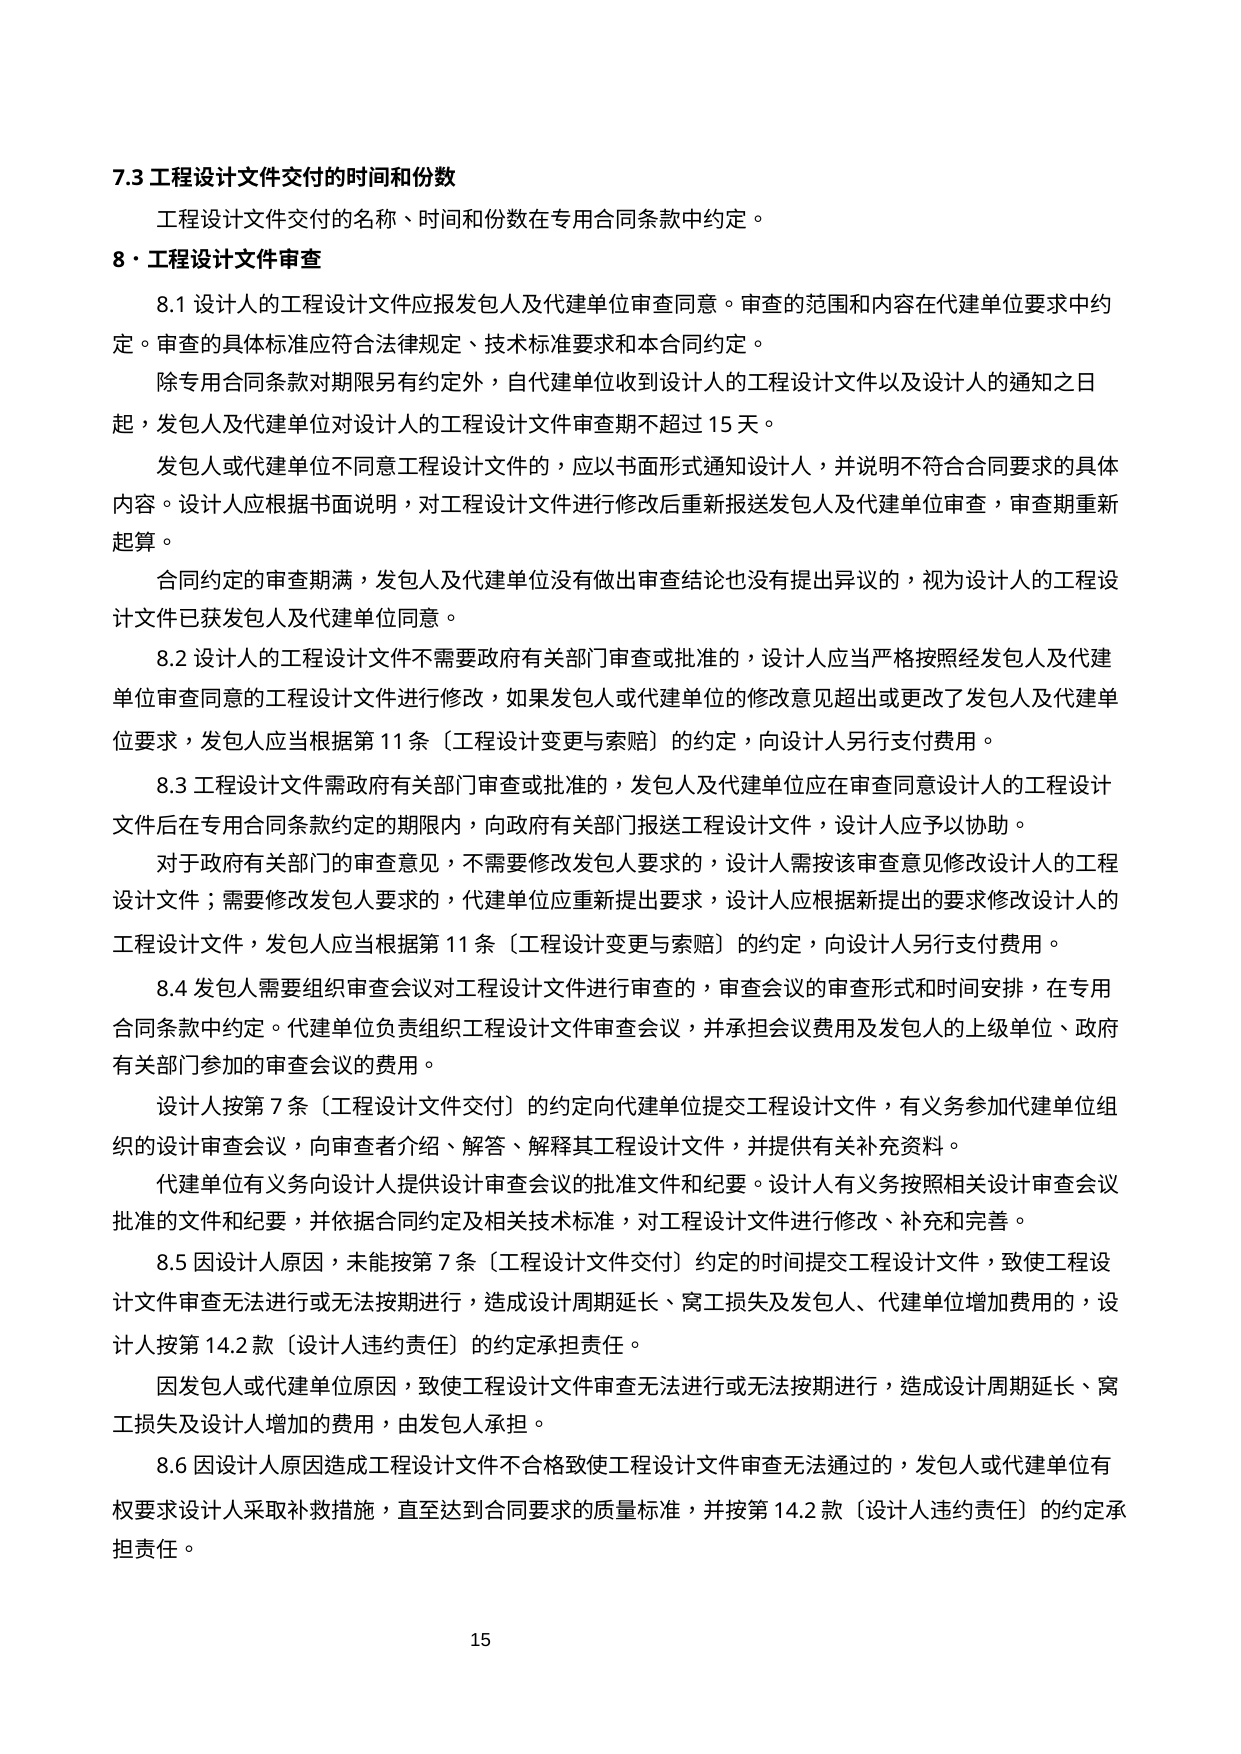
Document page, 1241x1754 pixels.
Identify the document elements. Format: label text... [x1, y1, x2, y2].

text 7.3 工程设计文件交付的时间和份数 [112, 162, 1128, 192]
text 8．工程设计文件审查 [112, 244, 1128, 274]
text 发包人或代建单位不同意工程设计文件的，应以书面形式通知设计人，并说明不符合合同要求的具体内容。设计人应根据书面说明，对工程设计文件进行修改后重新报送发包人及代建单位审查，审查期重新起算。 [112, 454, 1128, 555]
text 对于政府有关部门的审查意见，不需要修改发包人要求的，设计人需按该审查意见修改设计人的工程设计文件；需要修改发包人要求的，代建单位应重新提出要求，设计人应根据新提出的要求修改设计人的工程设计文件，发包人应当根据第11条〔工程设计变更与索赔〕的约定，向设计人另行支付费用。 [112, 851, 1128, 958]
text 除专用合同条款对期限另有约定外，自代建单位收到设计人的工程设计文件以及设计人的通知之日起，发包人及代建单位对设计人的工程设计文件审查期不超过15天。 [112, 369, 1128, 439]
text 8.1 设计人的工程设计文件应报发包人及代建单位审查同意。审查的范围和内容在代建单位要求中约定。审查的具体标准应符合法律规定、技术标准要求和本合同约定。 [112, 289, 1128, 357]
text 8.5 因设计人原因，未能按第7条〔工程设计文件交付〕约定的时间提交工程设计文件，致使工程设计文件审查无法进行或无法按期进行，造成设计周期延长、窝工损失及发包人、代建单位增加费用的，设计人按第14.2款〔设计人违约责任〕的约定承担责任。 [112, 1247, 1128, 1359]
text 代建单位有义务向设计人提供设计审查会议的批准文件和纪要。设计人有义务按照相关设计审查会议批准的文件和纪要，并依据合同约定及相关技术标准，对工程设计文件进行修改、补充和完善。 [112, 1171, 1128, 1234]
text 工程设计文件交付的名称、时间和份数在专用合同条款中约定。 [112, 207, 1128, 232]
text 设计人按第7条〔工程设计文件交付〕的约定向代建单位提交工程设计文件，有义务参加代建单位组织的设计审查会议，向审查者介绍、解答、解释其工程设计文件，并提供有关补充资料。 [112, 1091, 1128, 1159]
text 因发包人或代建单位原因，致使工程设计文件审查无法进行或无法按期进行，造成设计周期延长、窝工损失及设计人增加的费用，由发包人承担。 [112, 1374, 1128, 1437]
text 8.4 发包人需要组织审查会议对工程设计文件进行审查的，审查会议的审查形式和时间安排，在专用合同条款中约定。代建单位负责组织工程设计文件审查会议，并承担会议费用及发包人的上级单位、政府有关部门参加的审查会议的费用。 [112, 973, 1128, 1079]
text 8.2 设计人的工程设计文件不需要政府有关部门审查或批准的，设计人应当严格按照经发包人及代建单位审查同意的工程设计文件进行修改，如果发包人或代建单位的修改意见超出或更改了发包人及代建单位要求，发包人应当根据第11条〔工程设计变更与索赔〕的约定，向设计人另行支付费用。 [112, 643, 1128, 756]
text 8.6 因设计人原因造成工程设计文件不合格致使工程设计文件审查无法通过的，发包人或代建单位有权要求设计人采取补救措施，直至达到合同要求的质量标准，并按第14.2款〔设计人违约责任〕的约定承担责任。 [112, 1450, 1128, 1562]
text 8.3 工程设计文件需政府有关部门审查或批准的，发包人及代建单位应在审查同意设计人的工程设计文件后在专用合同条款约定的期限内，向政府有关部门报送工程设计文件，设计人应予以协助。 [112, 770, 1128, 838]
text 合同约定的审查期满，发包人及代建单位没有做出审查结论也没有提出异议的，视为设计人的工程设计文件已获发包人及代建单位同意。 [112, 568, 1128, 631]
